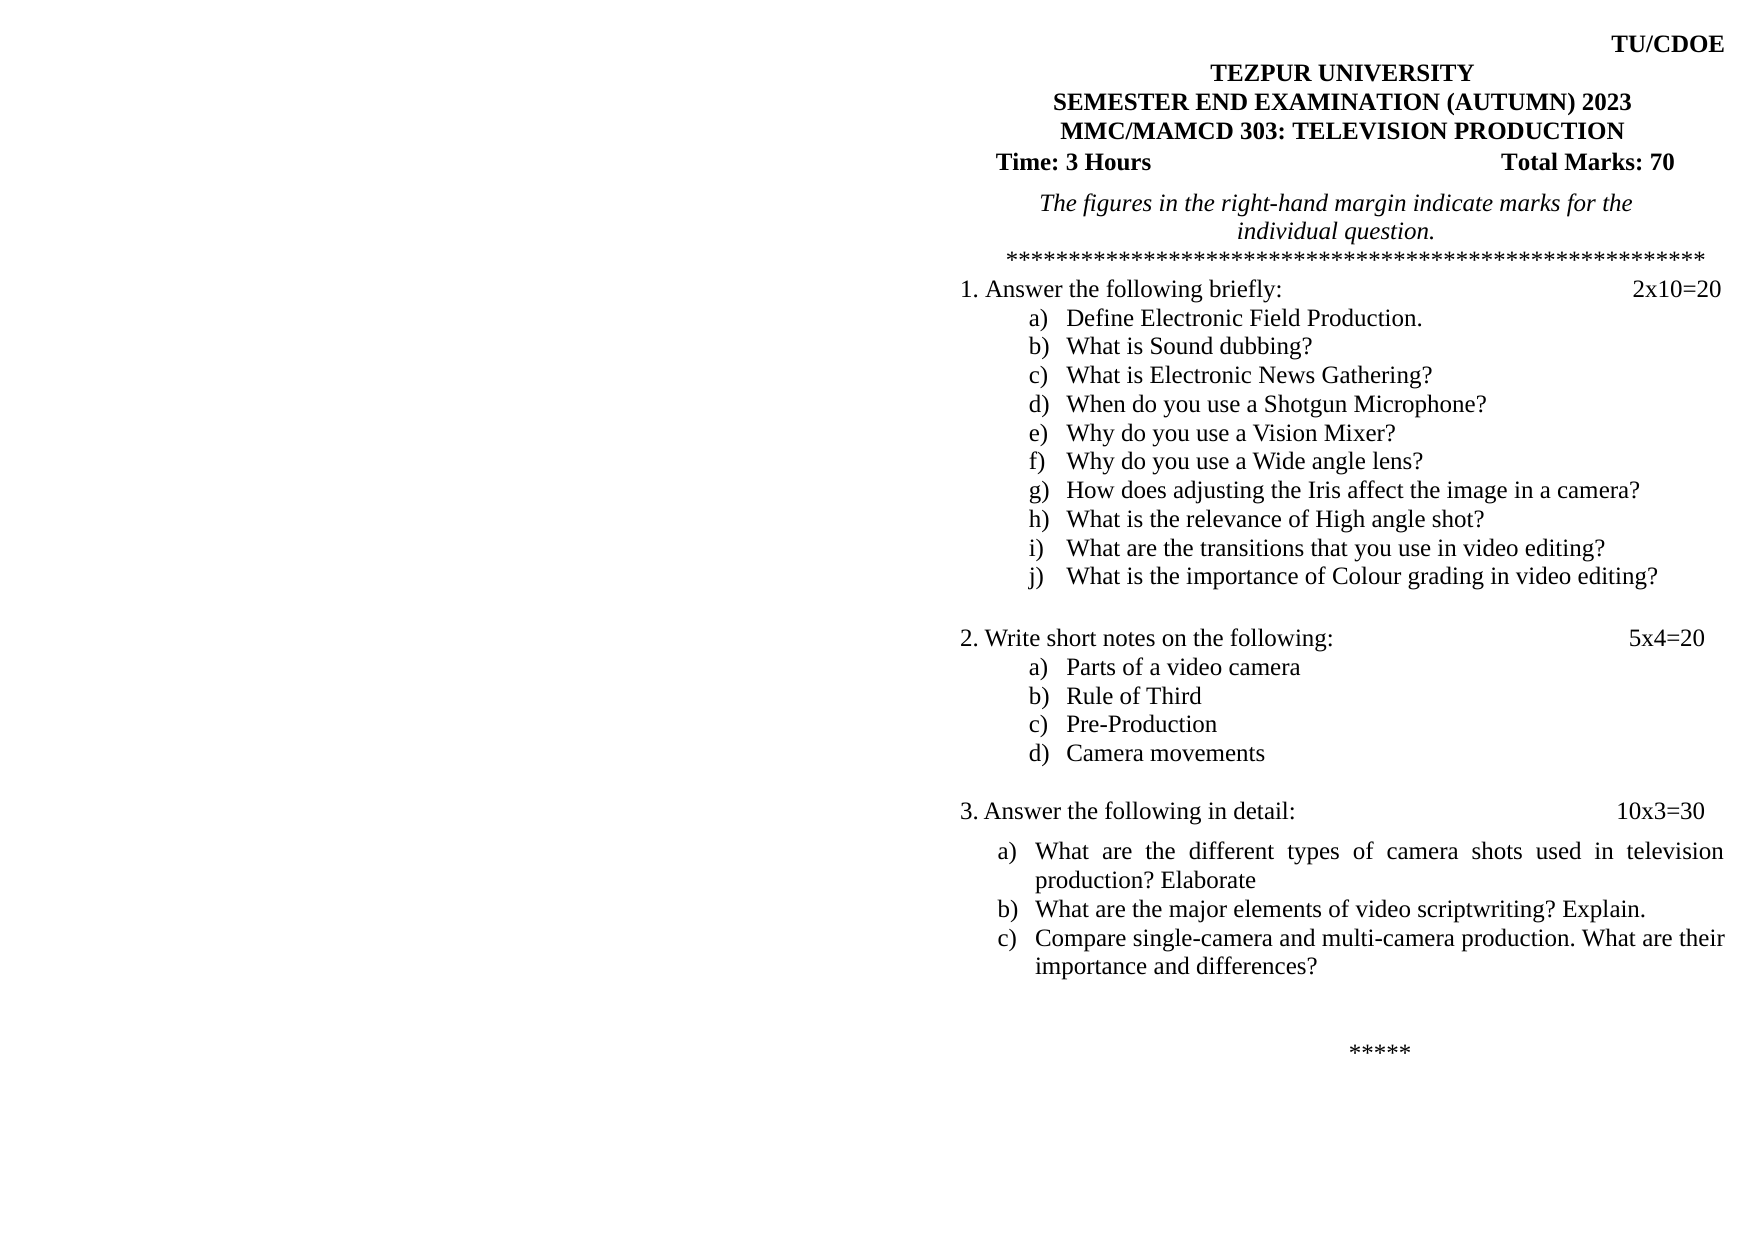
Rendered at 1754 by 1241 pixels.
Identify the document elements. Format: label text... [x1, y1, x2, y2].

list Define Electronic Field Production. [1028, 303, 1725, 331]
text ***** [1035, 1038, 1725, 1066]
text TU/CDOE [960, 29, 1725, 58]
text TEZPUR UNIVERSITY [960, 58, 1725, 87]
list Why do you use a Wide angle lens? [1028, 446, 1725, 475]
list What is the importance of Colour grading in video editing? [1028, 561, 1725, 590]
text Time: 3 Hours Total Marks: 70 [989, 147, 1725, 176]
text ******************************************************** [989, 245, 1719, 274]
list What is Sound dubbing? [1028, 331, 1725, 360]
text The figures in the right-hand margin indicate marks for the individual question. [989, 188, 1682, 245]
list Pre-Production [1028, 709, 1725, 738]
list What is the relevance of High angle shot? [1028, 504, 1725, 533]
text SEMESTER END EXAMINATION (AUTUMN) 2023 [960, 87, 1725, 116]
text 2. Write short notes on the following: 5x4=20 [960, 623, 1725, 652]
list Camera movements [1028, 738, 1725, 767]
text 1. Answer the following briefly: 2x10=20 [960, 274, 1725, 303]
text 3. Answer the following in detail: 10x3=30 [960, 796, 1725, 824]
text MMC/MAMCD 303: TELEVISION PRODUCTION [960, 116, 1725, 144]
list What is Electronic News Gathering? [1028, 360, 1725, 389]
list Compare single-camera and multi-camera production. What are their importance and differences? [997, 923, 1725, 980]
list What are the different types of camera shots used in television production? Elaborate [997, 836, 1725, 894]
list Parts of a video camera [1028, 652, 1725, 681]
list Rule of Third [1028, 681, 1725, 709]
list Why do you use a Vision Mixer? [1028, 418, 1725, 446]
list What are the transitions that you use in video editing? [1028, 533, 1725, 561]
list What are the major elements of video scriptwriting? Explain. [997, 894, 1725, 923]
list How does adjusting the Iris affect the image in a camera? [1028, 475, 1725, 504]
list When do you use a Shotgun Microphone? [1028, 389, 1725, 418]
